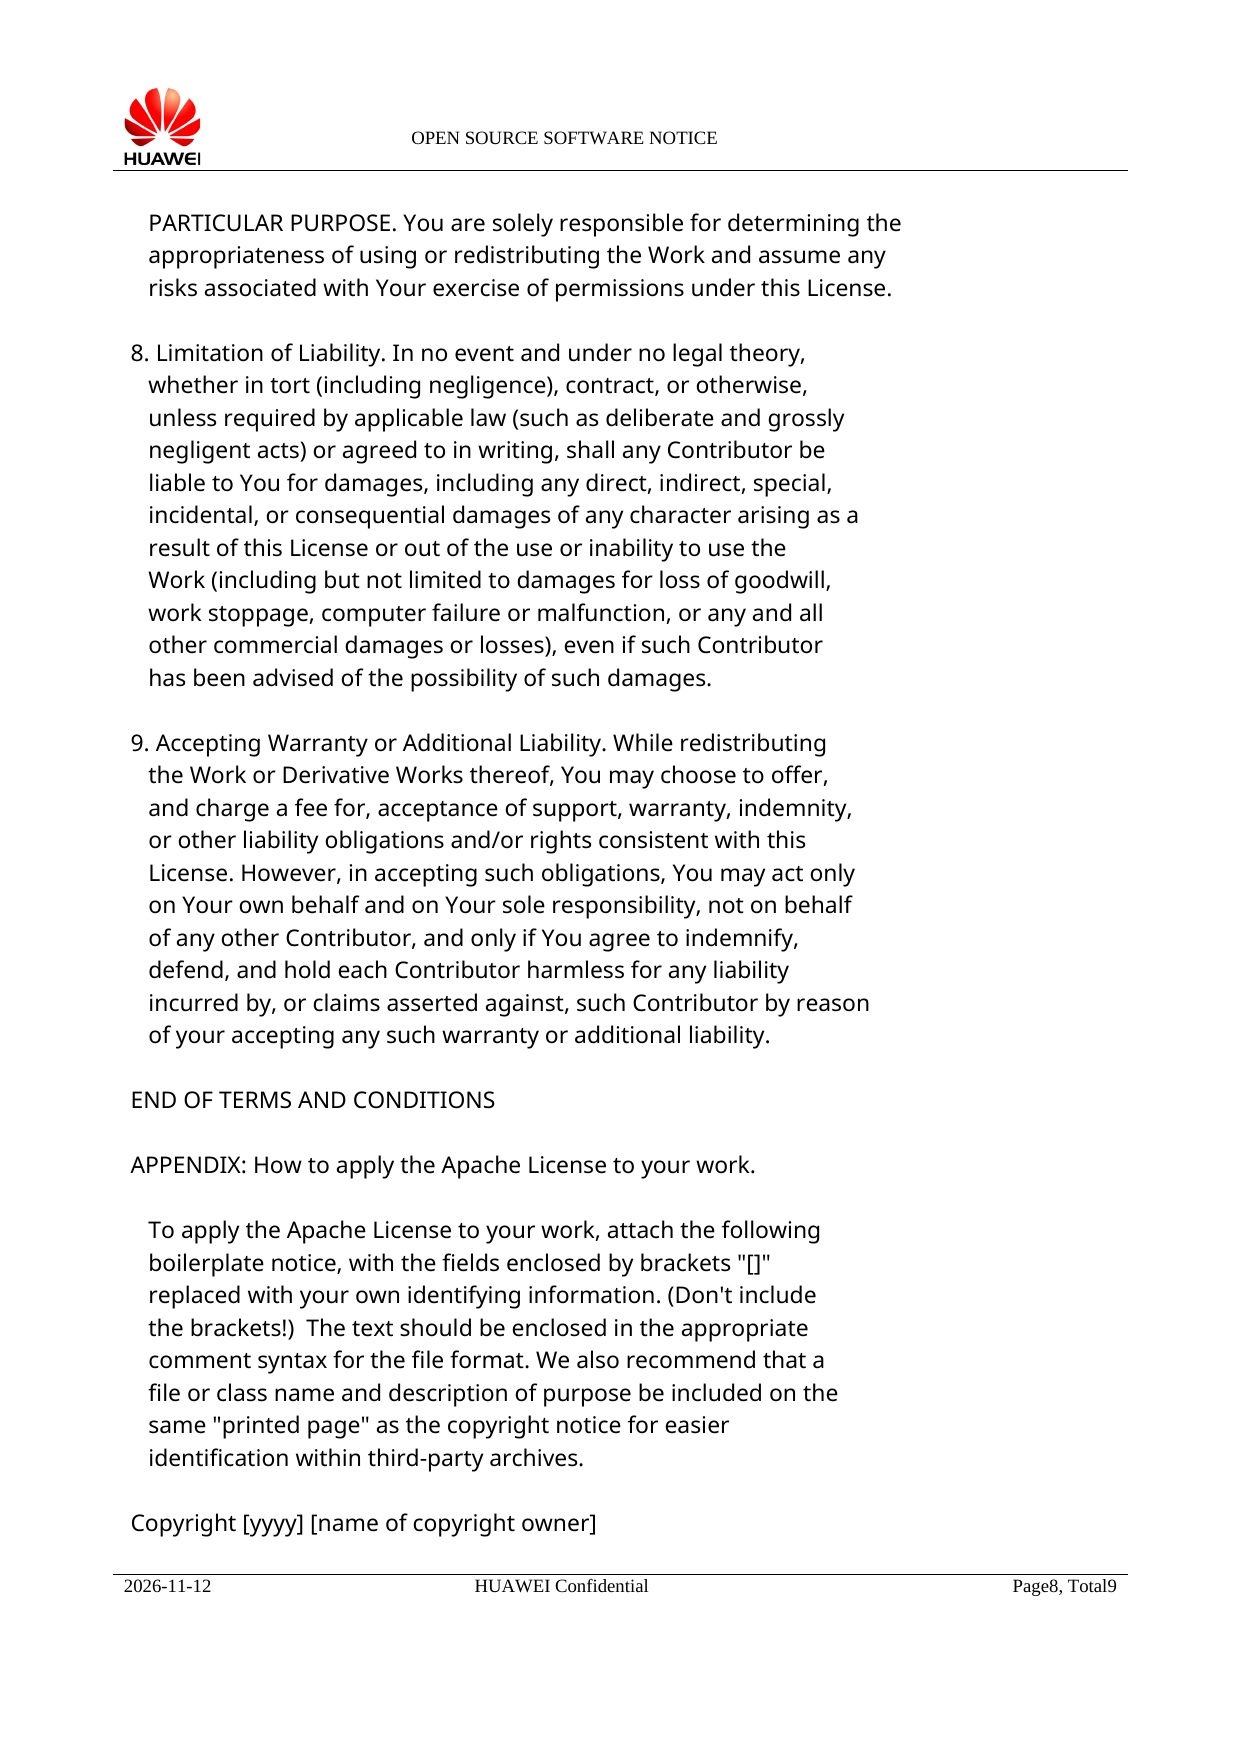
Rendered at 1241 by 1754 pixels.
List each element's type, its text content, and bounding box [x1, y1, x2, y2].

text whether in tort (including negligence), contract, or otherwise, [112, 369, 1128, 401]
text liable to You for damages, including any direct, indirect, special, [112, 466, 1128, 499]
text APPENDIX: How to apply the Apache License to your work. [112, 1149, 1128, 1181]
text on Your own behalf and on Your sole responsibility, not on behalf [112, 889, 1128, 921]
text appropriateness of using or redistributing the Work and assume any [112, 239, 1128, 271]
text To apply the Apache License to your work, attach the following [112, 1214, 1128, 1246]
text 9. Accepting Warranty or Additional Liability. While redistributing [112, 726, 1128, 759]
picture [124, 88, 201, 165]
text or other liability obligations and/or rights consistent with this [112, 824, 1128, 856]
text file or class name and description of purpose be included on the [112, 1376, 1128, 1409]
text Work (including but not limited to damages for loss of goodwill, [112, 564, 1128, 596]
text risks associated with Your exercise of permissions under this License. [112, 271, 1128, 304]
text License. However, in accepting such obligations, You may act only [112, 856, 1128, 889]
text defend, and hold each Contributor harmless for any liability [112, 954, 1128, 986]
text the brackets!) The text should be enclosed in the appropriate [112, 1311, 1128, 1344]
text has been advised of the possibility of such damages. [112, 661, 1128, 694]
text incidental, or consequential damages of any character arising as a [112, 499, 1128, 531]
text END OF TERMS AND CONDITIONS [112, 1084, 1128, 1116]
text negligent acts) or agreed to in writing, shall any Contributor be [112, 434, 1128, 466]
text 8. Limitation of Liability. In no event and under no legal theory, [112, 336, 1128, 369]
text of any other Contributor, and only if You agree to indemnify, [112, 921, 1128, 954]
text of your accepting any such warranty or additional liability. [112, 1019, 1128, 1051]
text comment syntax for the file format. We also recommend that a [112, 1344, 1128, 1376]
text Copyright [yyyy] [name of copyright owner] [112, 1506, 1128, 1539]
text same "printed page" as the copyright notice for easier [112, 1409, 1128, 1441]
text identification within third-party archives. [112, 1441, 1128, 1474]
text result of this License or out of the use or inability to use the [112, 531, 1128, 564]
text PARTICULAR PURPOSE. You are solely responsible for determining the [112, 206, 1128, 239]
text the Work or Derivative Works thereof, You may choose to offer, [112, 759, 1128, 791]
text boilerplate notice, with the fields enclosed by brackets "[]" [112, 1246, 1128, 1279]
text and charge a fee for, acceptance of support, warranty, indemnity, [112, 791, 1128, 824]
text work stoppage, computer failure or malfunction, or any and all [112, 596, 1128, 629]
text incurred by, or claims asserted against, such Contributor by reason [112, 986, 1128, 1019]
text unless required by applicable law (such as deliberate and grossly [112, 401, 1128, 434]
text other commercial damages or losses), even if such Contributor [112, 629, 1128, 661]
text replaced with your own identifying information. (Don't include [112, 1279, 1128, 1311]
